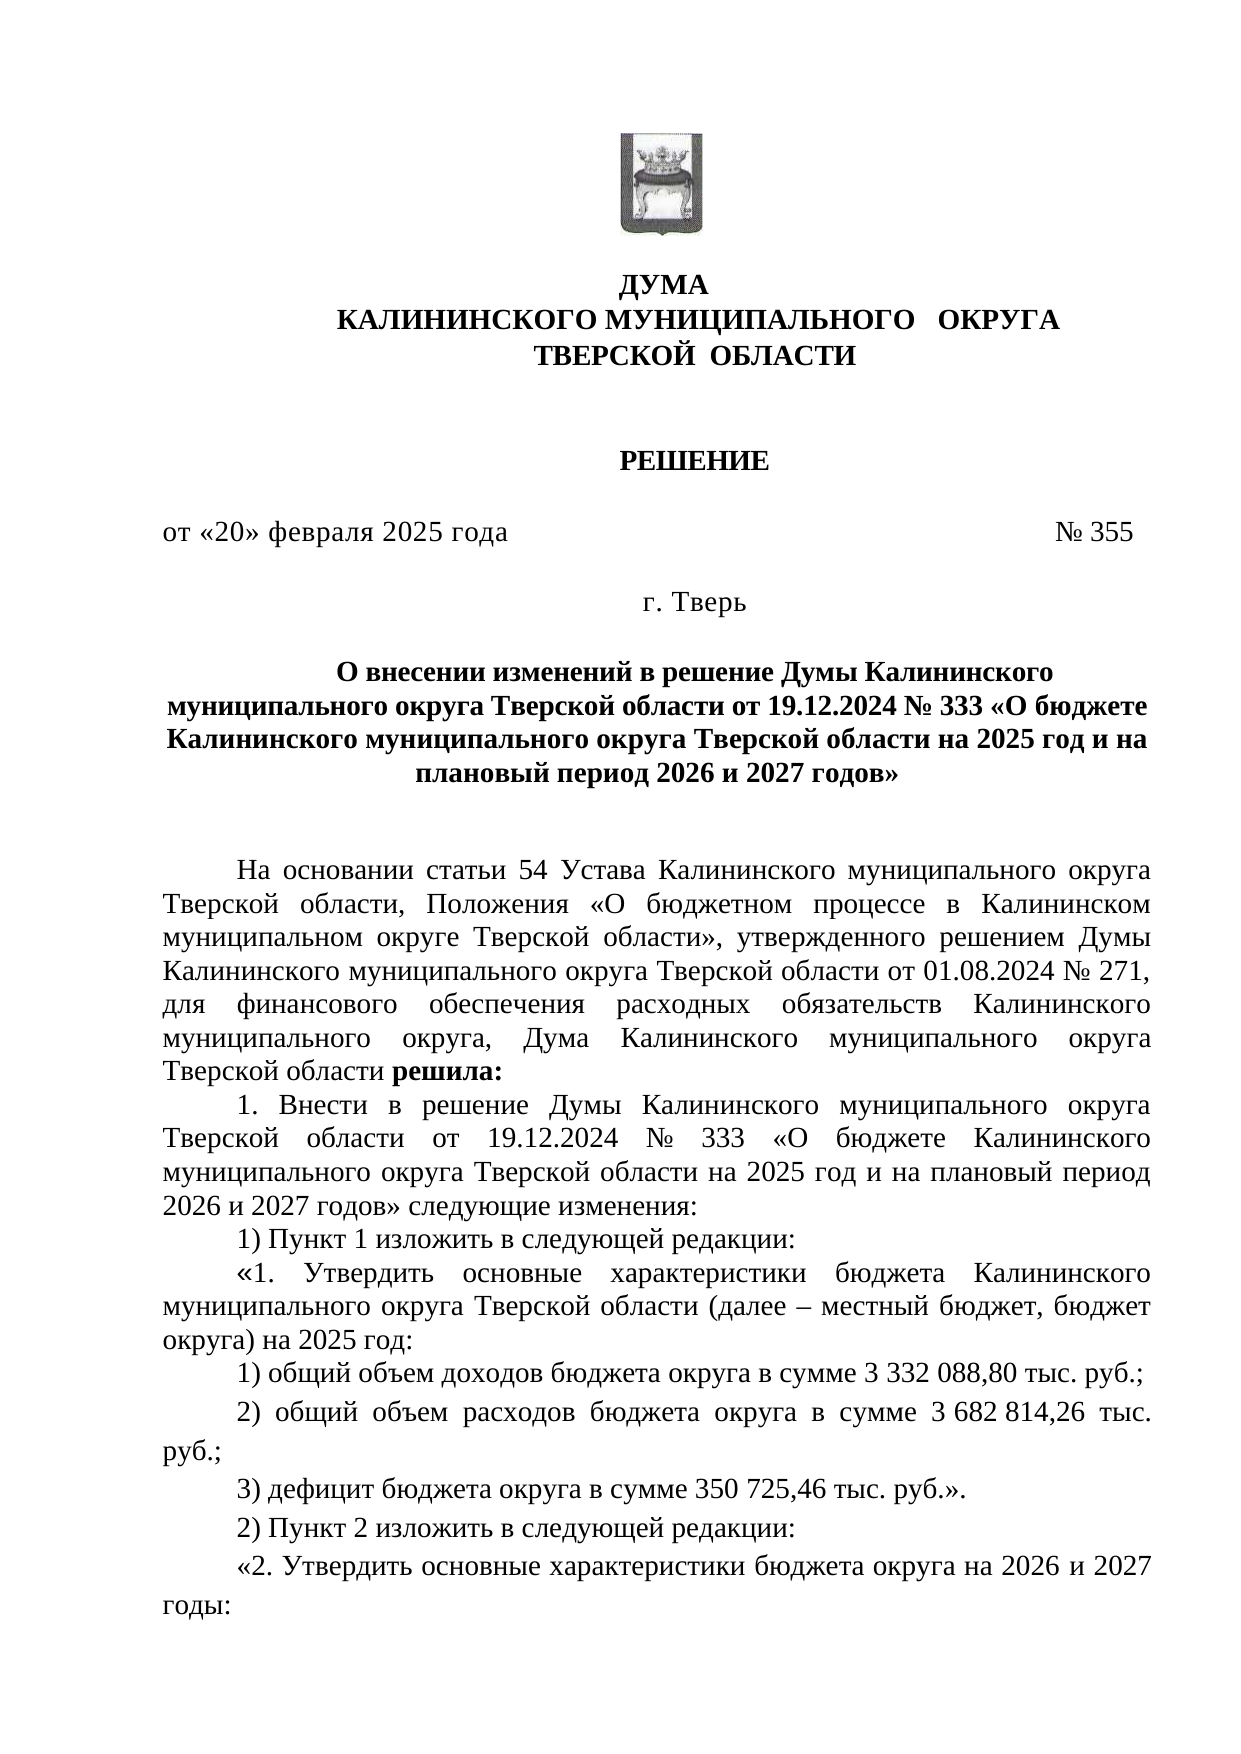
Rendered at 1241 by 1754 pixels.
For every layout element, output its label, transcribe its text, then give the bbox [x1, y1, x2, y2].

picture [620, 133, 703, 236]
text РЕШЕНИЕ [163, 443, 1152, 477]
text 1) Пункт 1 изложить в следующей редакции: [162, 1221, 1152, 1255]
text «1. Утвердить основные характеристики бюджета Калининского муниципального округа Тверской области (далее – местный бюджет, бюджет округа) на 2025 год: [162, 1255, 1152, 1356]
text 1) общий объем доходов бюджета округа в сумме 3 332 088,80 тыс. руб.; [162, 1356, 1152, 1389]
text КАЛИНИНСКОГО МУНИЦИПАЛЬНОГО ОКРУГА [163, 302, 1152, 336]
text О внесении изменений в решение Думы Калининского муниципального округа Тверской области от 19.12.2024 № 333 «О бюджете Калининского муниципального округа Тверской области на 2025 год и на плановый период 2026 и 2027 годов» [162, 654, 1152, 789]
text ТВЕРСКОЙ ОБЛАСТИ [163, 338, 1152, 371]
text На основании статьи 54 Устава Калининского муниципального округа Тверской области, Положения «О бюджетном процессе в Калининском муниципальном округе Тверской области», утвержденного решением Думы Калининского муниципального округа Тверской области от 01.08.2024 № 271, для финансового обеспечения расходных обязательств Калининского муниципального округа, Дума Калининского муниципального округа Тверской области решила: [162, 852, 1152, 1087]
text 2) Пункт 2 изложить в следующей редакции: [162, 1510, 1152, 1543]
text ДУМА [162, 267, 1152, 301]
text «2. Утвердить основные характеристики бюджета округа на 2026 и 2027 годы: [162, 1548, 1152, 1620]
text г. Тверь [162, 584, 1152, 618]
text от «20» февраля 2025 года № 355 [162, 514, 1152, 547]
text 2) общий объем расходов бюджета округа в сумме 3 682 814,26 тыс. руб.; [162, 1394, 1152, 1466]
text 3) дефицит бюджета округа в сумме 350 725,46 тыс. руб.». [162, 1471, 1152, 1505]
text 1. Внести в решение Думы Калининского муниципального округа Тверской области от 19.12.2024 № 333 «О бюджете Калининского муниципального округа Тверской области на 2025 год и на плановый период 2026 и 2027 годов» следующие изменения: [162, 1087, 1152, 1221]
